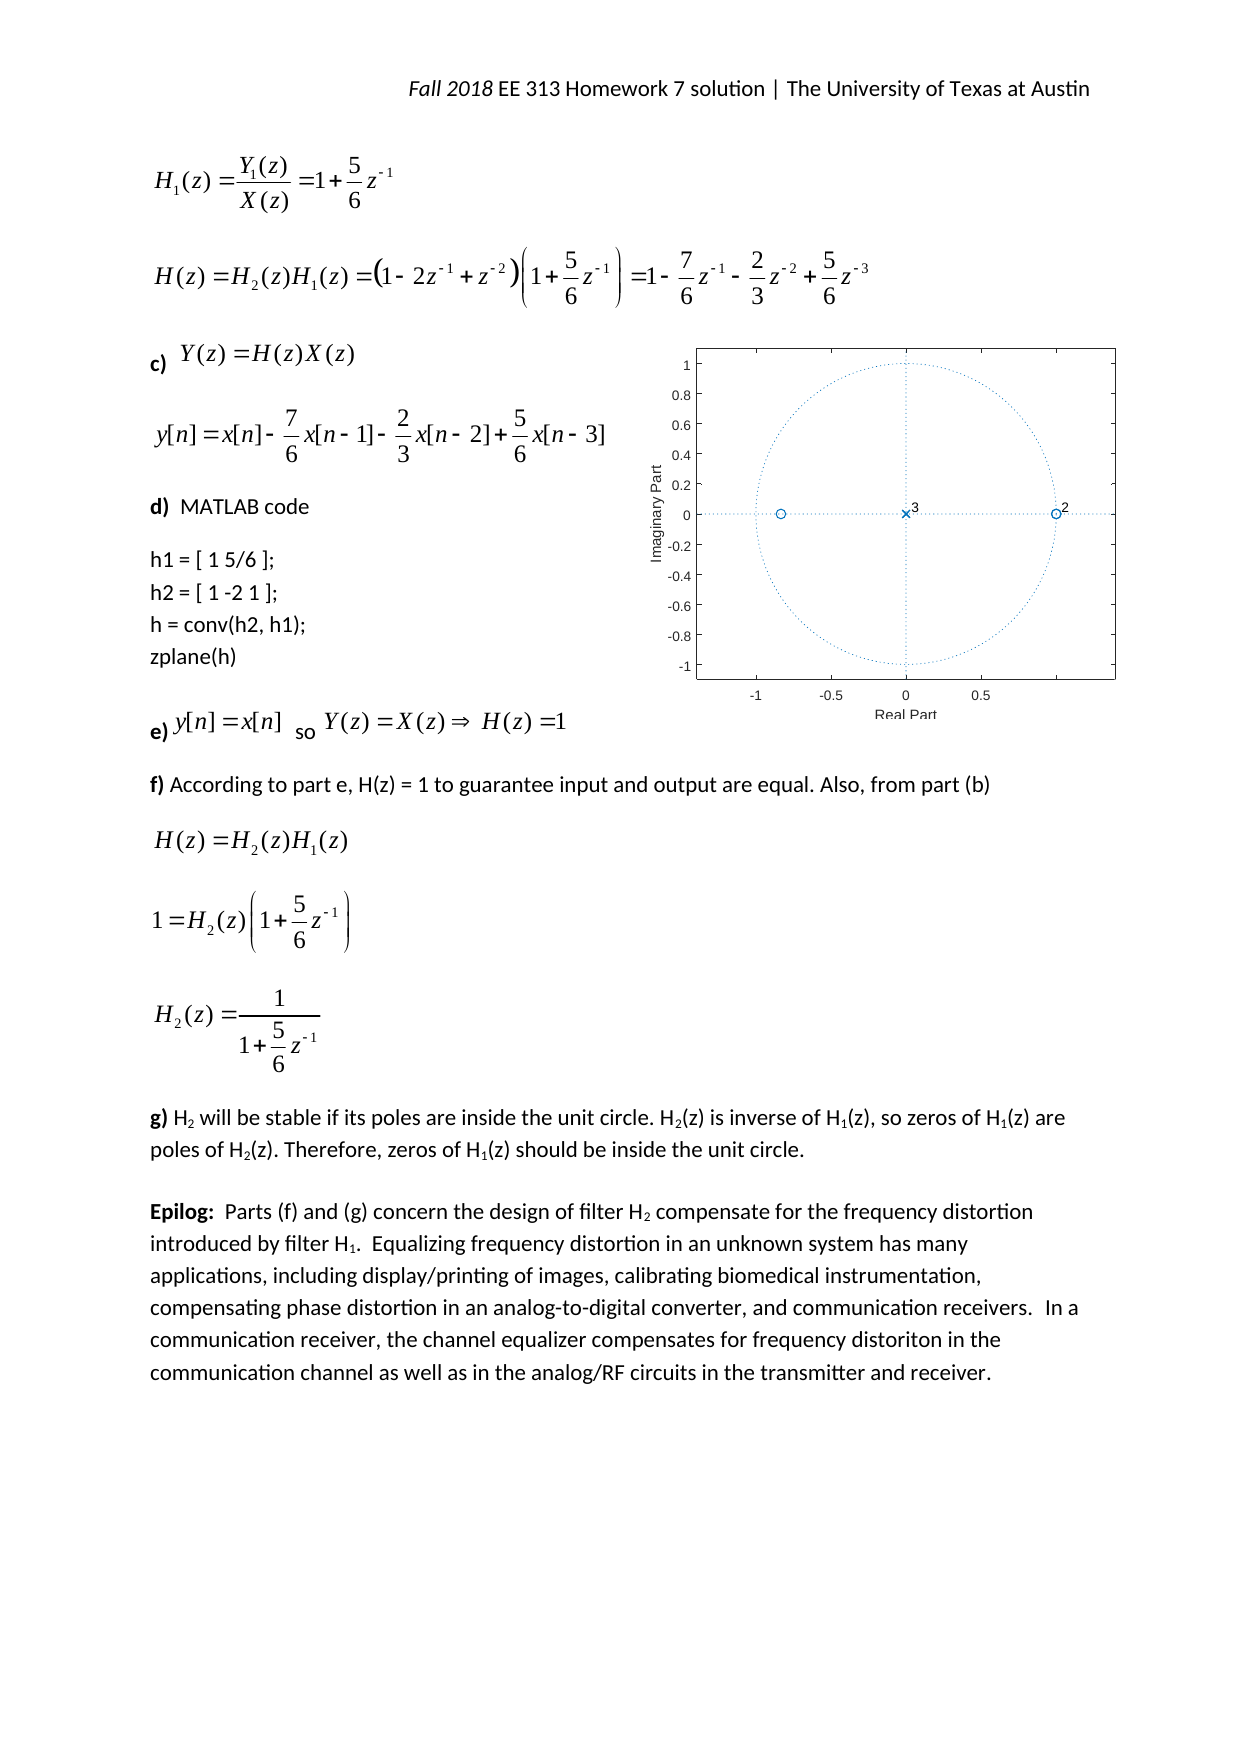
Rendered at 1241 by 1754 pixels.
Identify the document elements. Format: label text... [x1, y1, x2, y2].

text e) so [150, 706, 1090, 745]
text g) H2 will be stable if its poles are inside the unit circle. H2(z) is inverse of H1(z), so zeros of H1(z) are poles of H2(z). Therefore, zeros of H1(z) should be inside the unit circle. [150, 1103, 1090, 1163]
text Epilog: Parts (f) and (g) concern the design of filter H2 compensate for the frequency distortion introduced by filter H1. Equalizing frequency distortion in an unknown system has many applications, including display/printing of images, calibrating biomedical instrumentation, compensating phase distortion in an analog-to-digital converter, and communication receivers. In a communication receiver, the channel equalizer compensates for frequency distoriton in the communication channel as well as in the analog/RF circuits in the transmitter and receiver. [150, 1197, 1090, 1386]
text f) According to part e, H(z) = 1 to guarantee input and output are equal. Also, from part (b) [150, 770, 1090, 798]
text c) [150, 339, 1090, 378]
text zplane(h) [150, 642, 696, 670]
text h = conv(h2, h1); [150, 610, 696, 638]
text h2 = [ 1 -2 1 ]; [150, 578, 696, 606]
text d) MATLAB code [150, 492, 696, 521]
text h1 = [ 1 5/6 ]; [150, 546, 696, 573]
